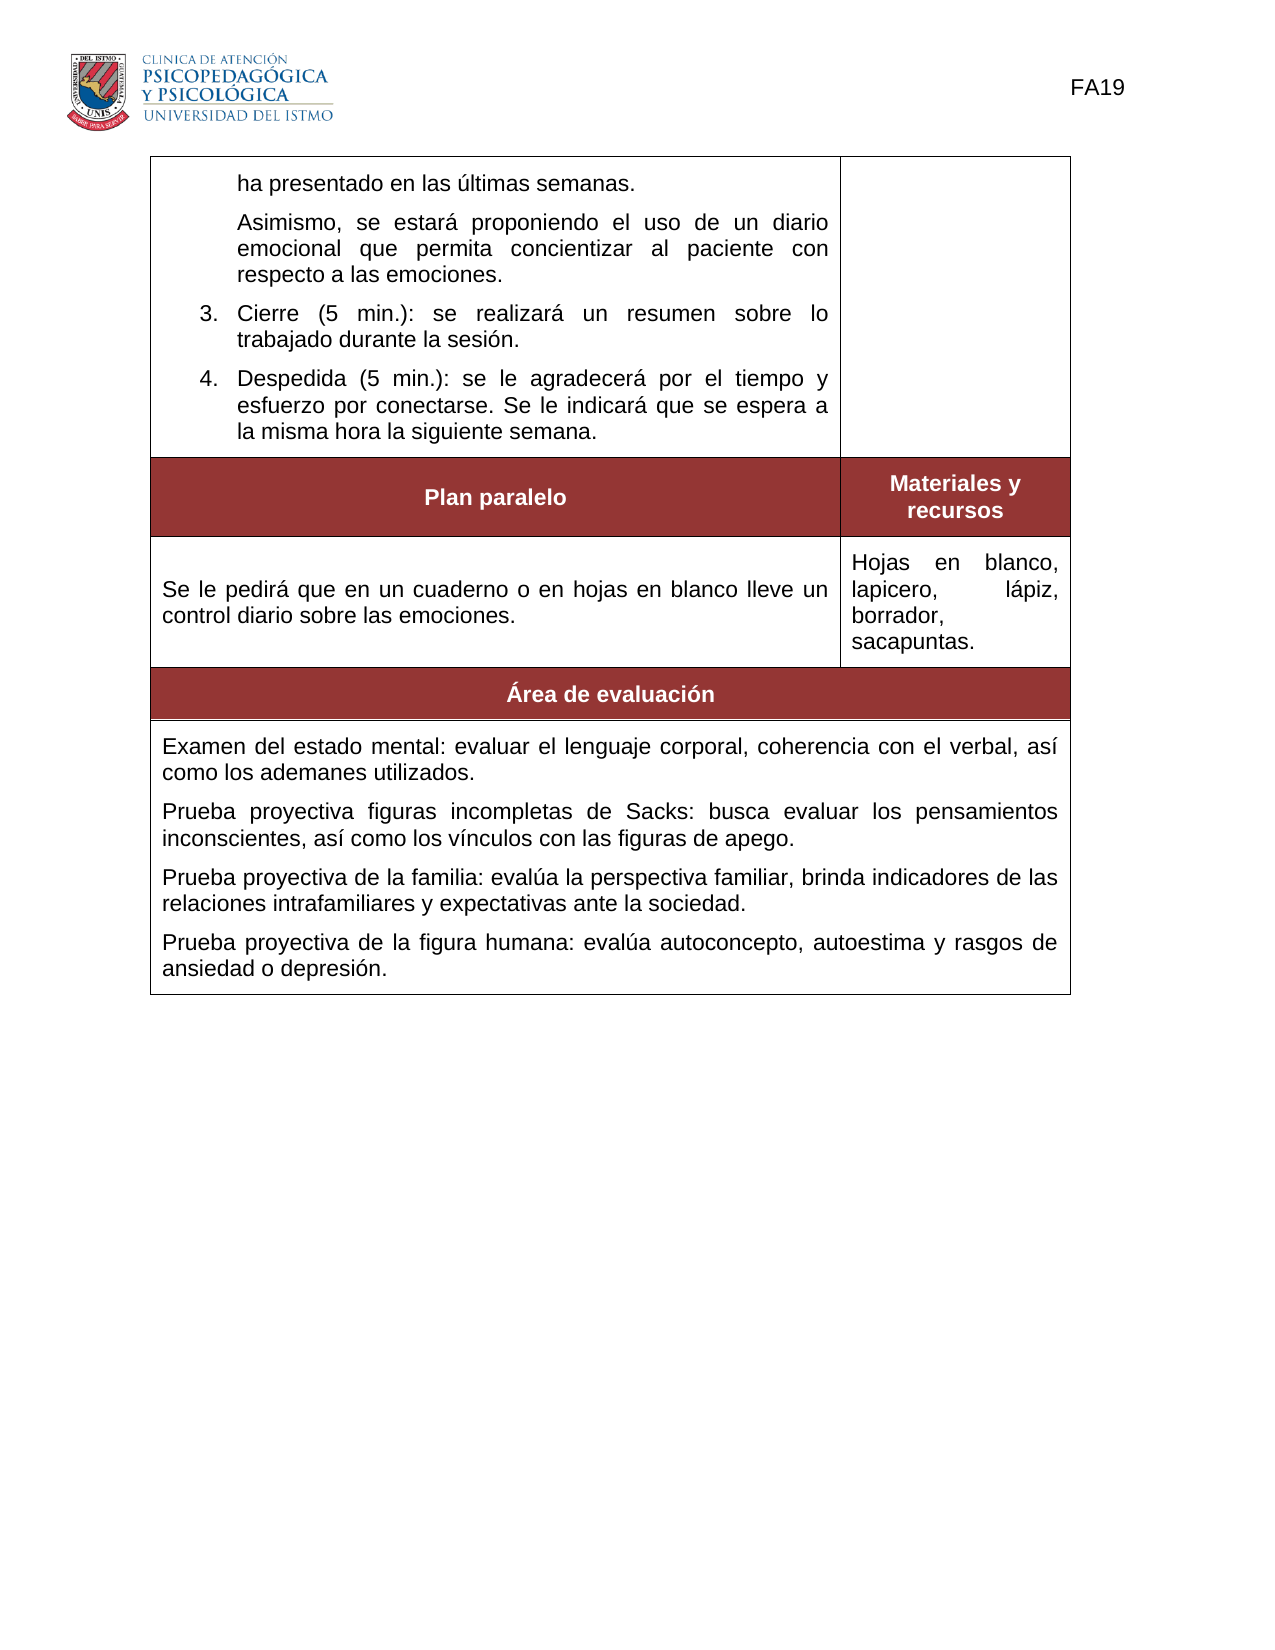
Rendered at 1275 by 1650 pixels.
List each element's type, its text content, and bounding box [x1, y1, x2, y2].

table_cell Área de evaluación [151, 668, 1070, 719]
table_cell Examen del estado mental: evaluar el lenguaje corporal, coherencia con el verbal, así como los ademanes utilizados. Prueba proyectiva figuras incompletas de Sacks: busca evaluar los pensamientos inconscientes, así como los vínculos con las figuras de apego. Prueba proyectiva de la familia: evalúa la perspectiva familiar, brinda indicadores de las relaciones intrafamiliares y expectativas ante la sociedad. Prueba proyectiva de la figura humana: evalúa autoconcepto, autoestima y rasgos de ansiedad o depresión. [151, 721, 1070, 994]
table_cell Se le pedirá que en un cuaderno o en hojas en blanco lleve un control diario sobre las emociones. [151, 537, 840, 667]
table_cell Hojas en blanco, lapicero, lápiz, borrador, sacapuntas. [841, 537, 1070, 667]
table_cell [151, 157, 840, 457]
table_cell Materiales y recursos [841, 458, 1070, 536]
picture [15, 25, 395, 166]
table_cell Plan paralelo [151, 458, 840, 536]
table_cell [841, 157, 1070, 457]
